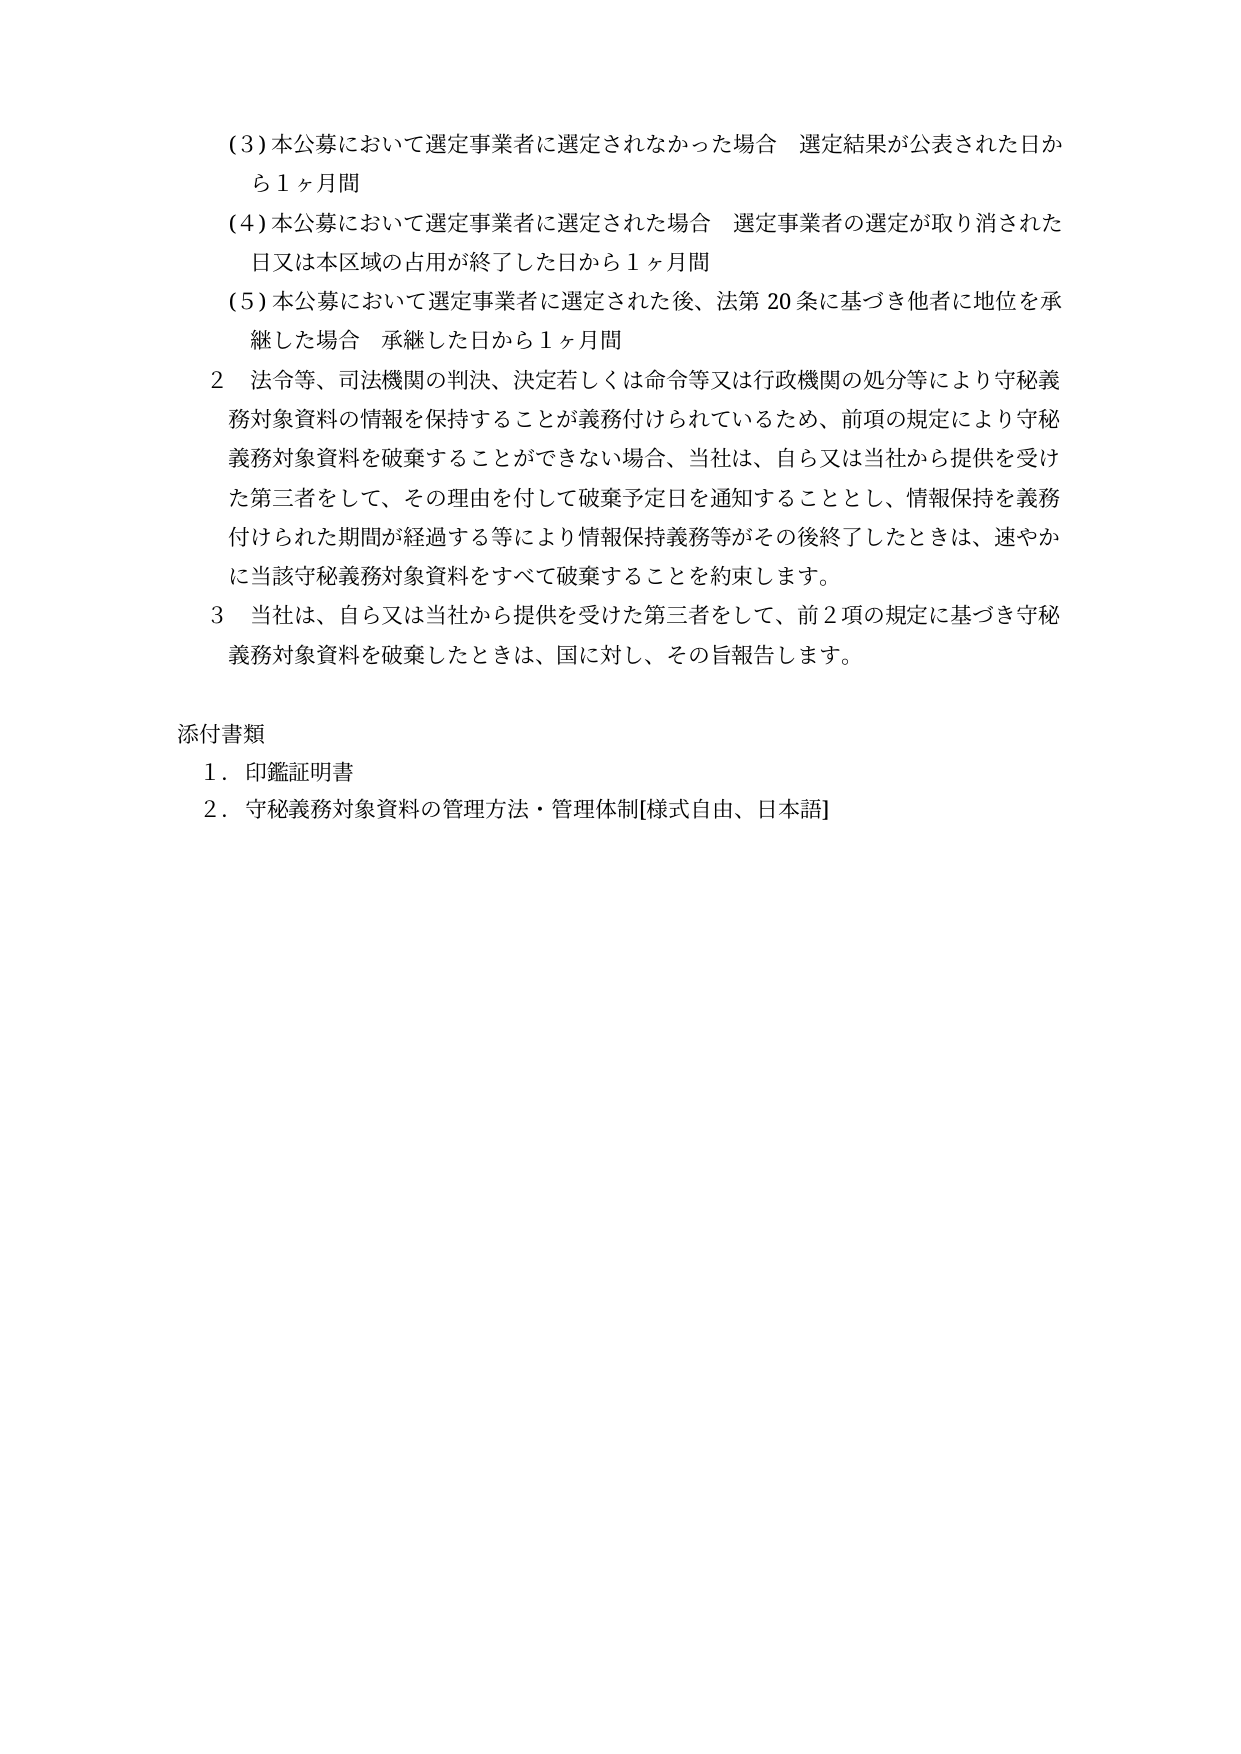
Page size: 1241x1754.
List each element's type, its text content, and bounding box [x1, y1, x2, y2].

list 守秘義務対象資料の管理方法・管理体制[様式自由、日本語] [199, 789, 1122, 827]
text ３ 当社は、自ら又は当社から提供を受けた第三者をして、前２項の規定に基づき守秘義務対象資料を破棄したときは、国に対し、その旨報告します。 [207, 599, 1063, 669]
text 添付書類 [177, 714, 1122, 752]
text (５) 本公募において選定事業者に選定された後、法第20条に基づき他者に地位を承継した場合 承継した日から１ヶ月間 [228, 284, 1063, 355]
text (３) 本公募において選定事業者に選定されなかった場合 選定結果が公表された日から１ヶ月間 [228, 127, 1063, 198]
text (４) 本公募において選定事業者に選定された場合 選定事業者の選定が取り消された日又は本区域の占用が終了した日から１ヶ月間 [228, 206, 1063, 277]
list 印鑑証明書 [199, 752, 1122, 789]
text ２ 法令等、司法機関の判決、決定若しくは命令等又は行政機関の処分等により守秘義務対象資料の情報を保持することが義務付けられているため、前項の規定により守秘義務対象資料を破棄することができない場合、当社は、自ら又は当社から提供を受けた第三者をして、その理由を付して破棄予定日を通知することとし、情報保持を義務付けられた期間が経過する等により情報保持義務等がその後終了したときは、速やかに当該守秘義務対象資料をすべて破棄することを約束します。 [207, 363, 1063, 591]
